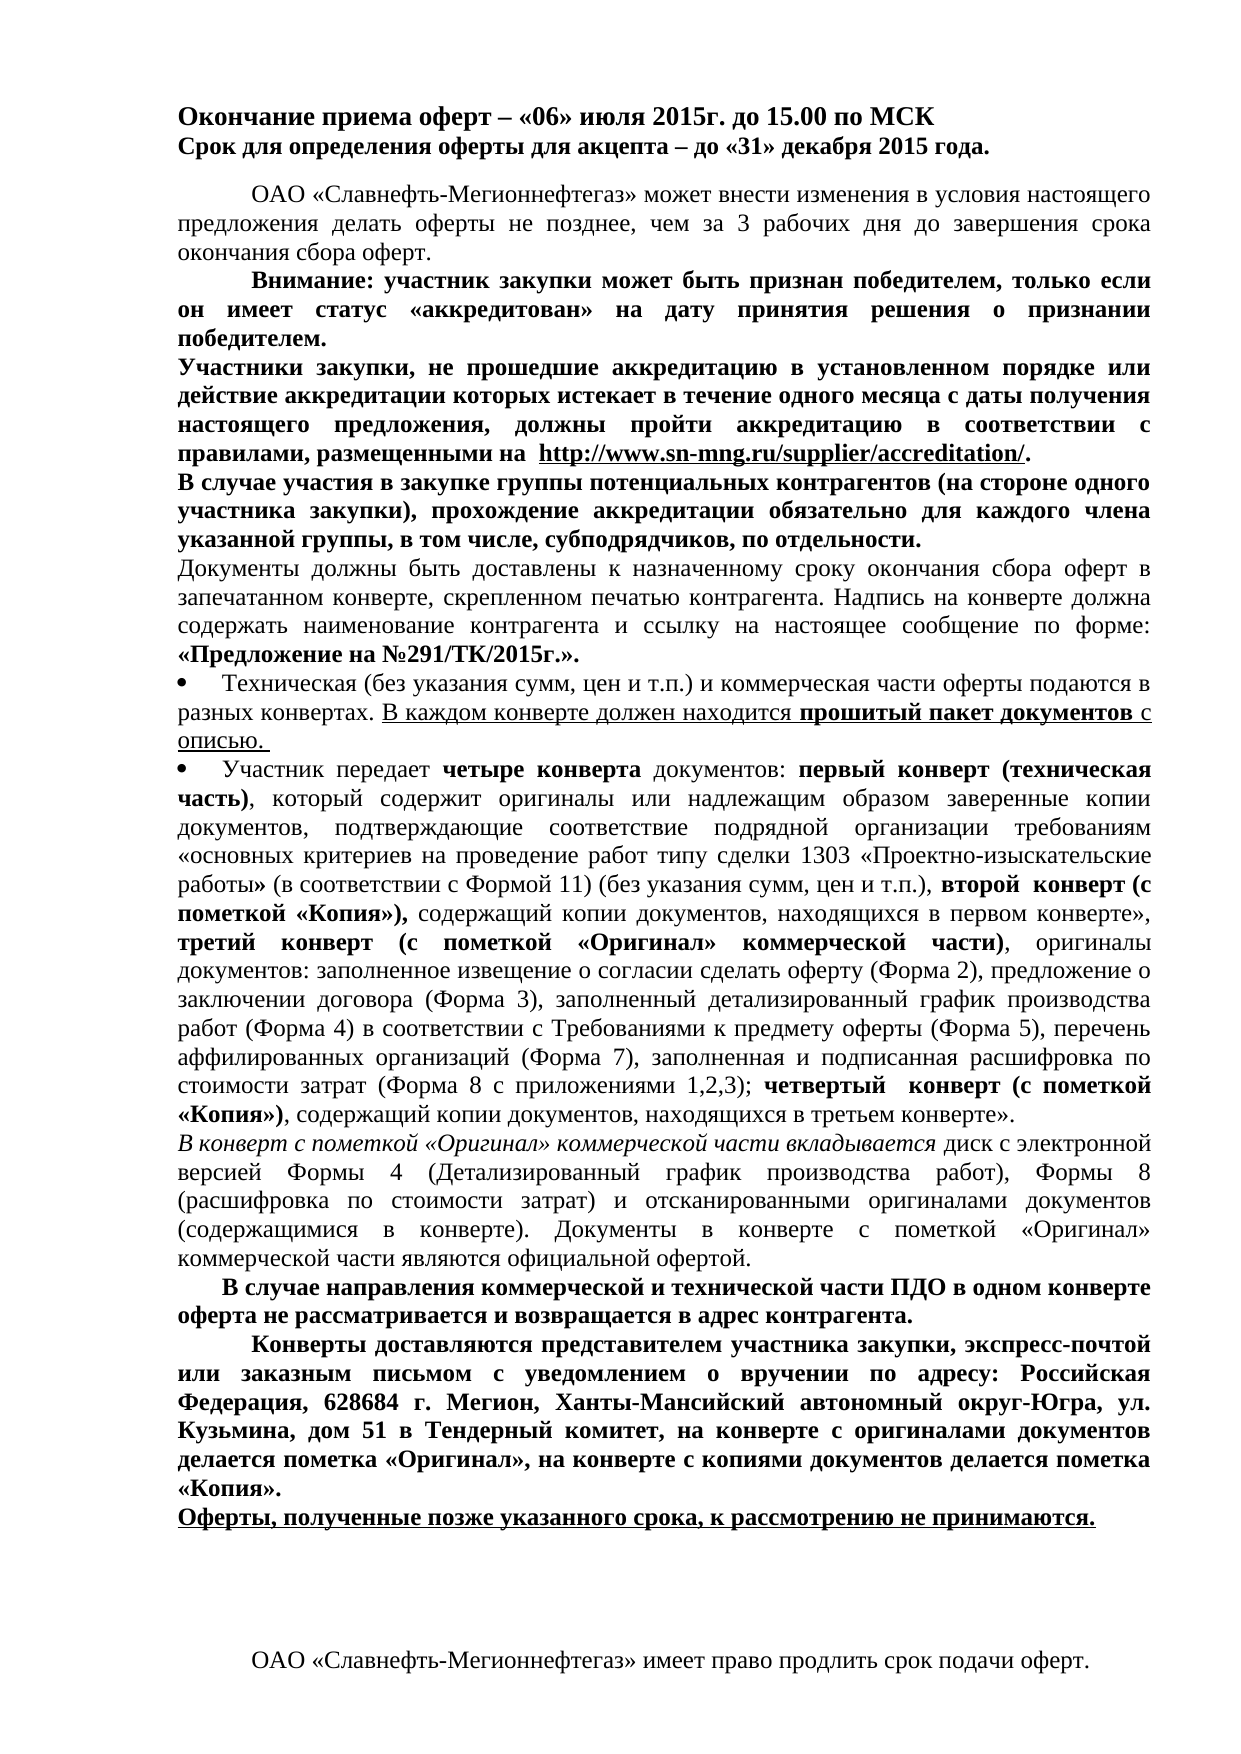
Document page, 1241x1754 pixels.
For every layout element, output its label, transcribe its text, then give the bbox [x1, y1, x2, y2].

text Документы должны быть доставлены к назначенному сроку окончания сбора оферт в запечатанном конверте, скрепленном печатью контрагента. Надпись на конверте должна содержать наименование контрагента и ссылку на настоящее сообщение по форме: «Предложение на №291/ТК/2015г.». [177, 553, 1152, 668]
text Оферты, полученные позже указанного срока, к рассмотрению не принимаются. [177, 1502, 1152, 1530]
list В конверт с пометкой «Оригинал» коммерческой части вкладывается диск с электронной версией Формы 4 (Детализированный график производства работ), Формы 8 (расшифровка по стоимости затрат) и отсканированными оригиналами документов (содержащимися в конверте). Документы в конверте с пометкой «Оригинал» коммерческой части являются официальной офертой. [177, 1128, 1152, 1272]
list Техническая (без указания сумм, цен и т.п.) и коммерческая части оферты подаются в разных конвертах. В каждом конверте должен находится прошитый пакет документов с описью. [177, 668, 1152, 754]
text Внимание: участник закупки может быть признан победителем, только если он имеет статус «аккредитован» на дату принятия решения о признании победителем. [177, 265, 1152, 352]
text ОАО «Славнефть-Мегионнефтегаз» может внести изменения в условия настоящего предложения делать оферты не позднее, чем за 3 рабочих дня до завершения срока окончания сбора оферт. [177, 179, 1152, 265]
text Окончание приема оферт – «06» июля 2015г. до 15.00 по МСК [177, 100, 1152, 131]
text Участники закупки, не прошедшие аккредитацию в установленном порядке или действие аккредитации которых истекает в течение одного месяца с даты получения настоящего предложения, должны пройти аккредитацию в соответствии с правилами, размещенными на http://www.sn-mng.ru/supplier/accreditation/. [177, 352, 1152, 467]
list В случае направления коммерческой и технической части ПДО в одном конверте оферта не рассматривается и возвращается в адрес контрагента. [177, 1272, 1152, 1329]
text Конверты доставляются представителем участника закупки, экспресс-почтой или заказным письмом с уведомлением о вручении по адресу: Российская Федерация, 628684 г. Мегион, Ханты-Мансийский автономный округ-Югра, ул. Кузьмина, дом 51 в Тендерный комитет, на конверте с оригиналами документов делается пометка «Оригинал», на конверте с копиями документов делается пометка «Копия». [177, 1329, 1152, 1502]
list Участник передает четыре конверта документов: первый конверт (техническая часть), который содержит оригиналы или надлежащим образом заверенные копии документов, подтверждающие соответствие подрядной организации требованиям «основных критериев на проведение работ типу сделки 1303 «Проектно-изыскательские работы» (в соответствии с Формой 11) (без указания сумм, цен и т.п.), второй конверт (с пометкой «Копия»), содержащий копии документов, находящихся в первом конверте», третий конверт (с пометкой «Оригинал» коммерческой части), оригиналы документов: заполненное извещение о согласии сделать оферту (Форма 2), предложение о заключении договора (Форма 3), заполненный детализированный график производства работ (Форма 4) в соответствии с Требованиями к предмету оферты (Форма 5), перечень аффилированных организаций (Форма 7), заполненная и подписанная расшифровка по стоимости затрат (Форма 8 с приложениями 1,2,3); четвертый конверт (с пометкой «Копия»), содержащий копии документов, находящихся в третьем конверте». [177, 754, 1152, 1128]
text В случае участия в закупке группы потенциальных контрагентов (на стороне одного участника закупки), прохождение аккредитации обязательно для каждого члена указанной группы, в том числе, субподрядчиков, по отдельности. [177, 467, 1152, 553]
text Срок для определения оферты для акцепта – до «31» декабря 2015 года. [177, 131, 1152, 160]
text ОАО «Славнефть-Мегионнефтегаз» имеет право продлить срок подачи оферт. [177, 1645, 1152, 1674]
